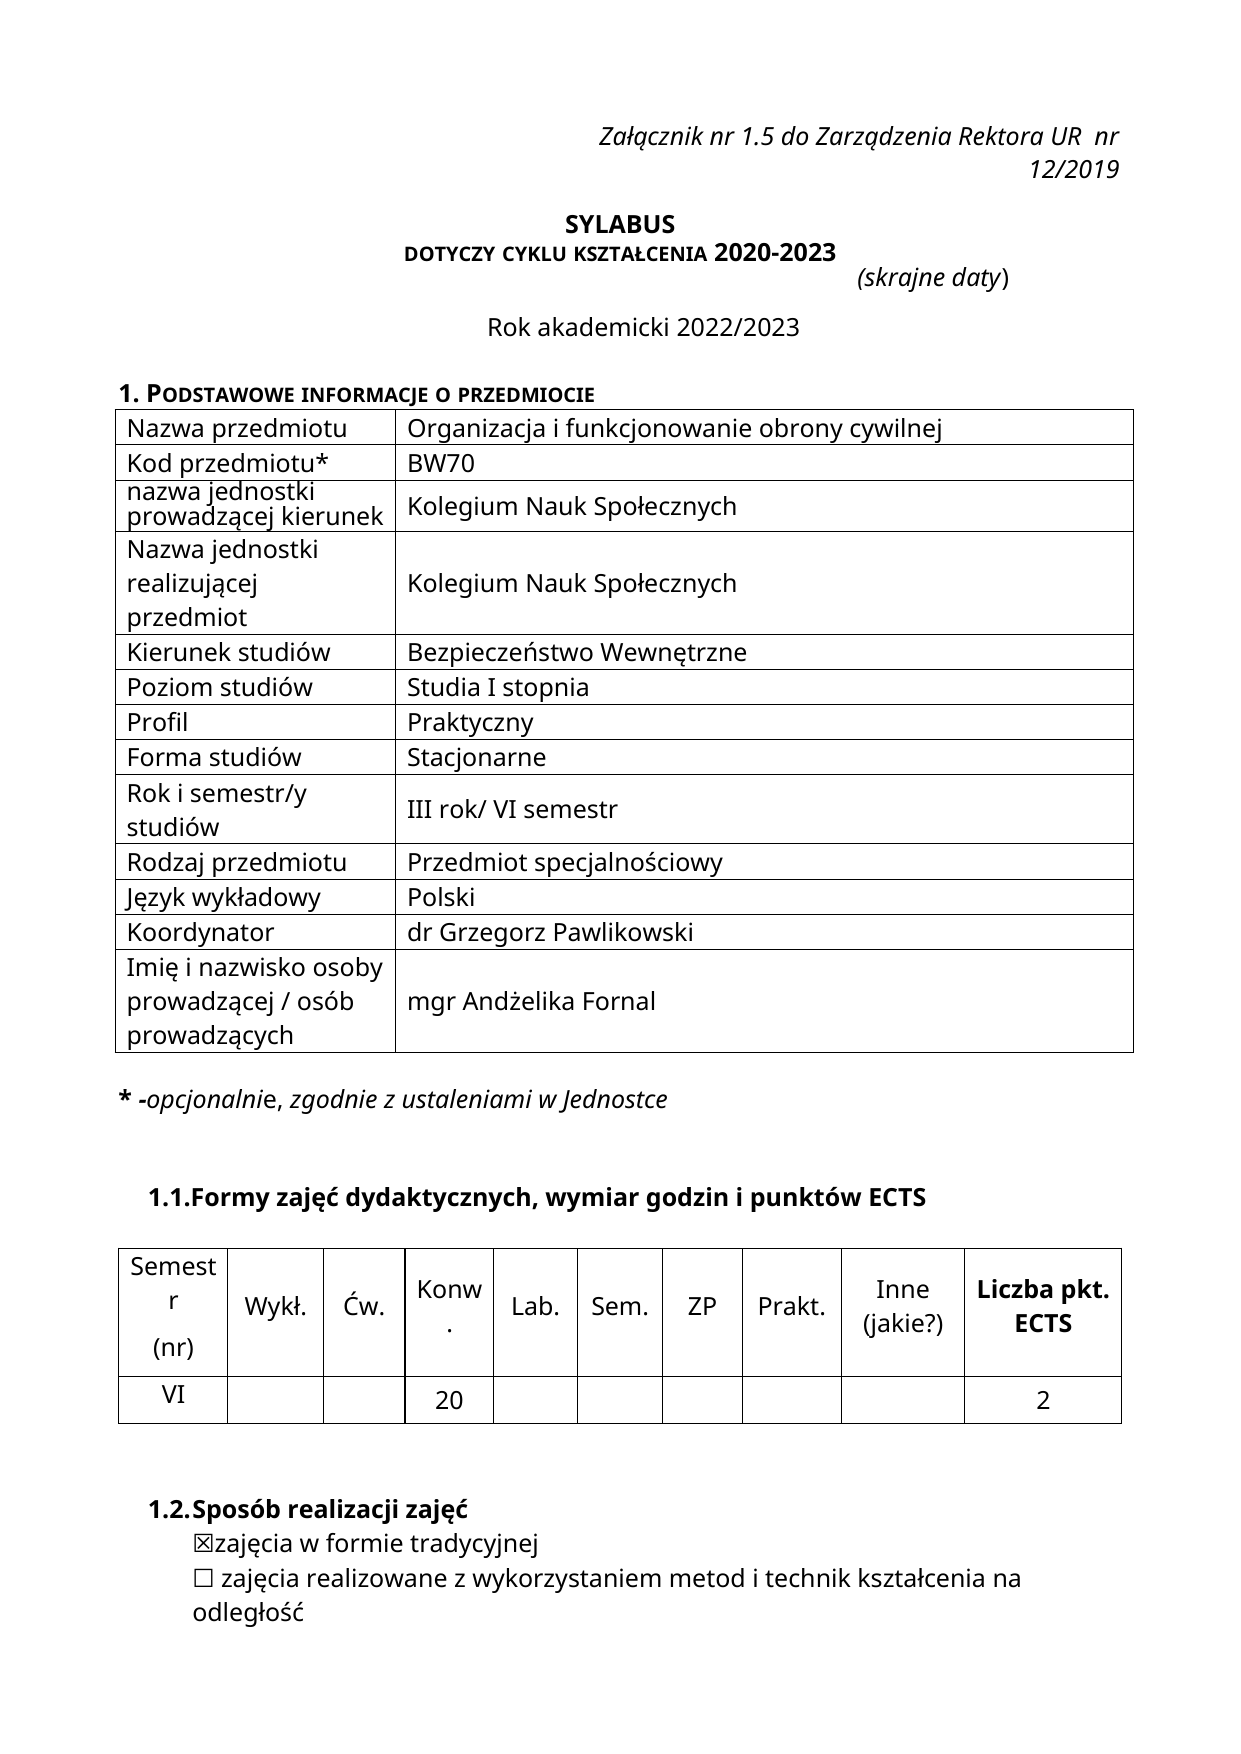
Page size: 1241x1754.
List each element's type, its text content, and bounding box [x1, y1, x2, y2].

table_cell Bezpieczeństwo Wewnętrzne [396, 635, 1133, 669]
table_cell [842, 1377, 964, 1423]
table_cell Przedmiot specjalnościowy [396, 844, 1133, 878]
text 1. Podstawowe informacje o przedmiocie [118, 375, 1122, 409]
text (skrajne daty) [118, 266, 1122, 291]
table_cell Kolegium Nauk Społecznych [396, 532, 1133, 634]
text SYLABUS [118, 207, 1122, 241]
table_cell Polski [396, 880, 1133, 913]
table_cell [578, 1377, 662, 1423]
table_cell [228, 1377, 323, 1423]
text 1.1.Formy zajęć dydaktycznych, wymiar godzin i punktów ECTS [148, 1179, 1122, 1213]
table_cell [743, 1377, 841, 1423]
table_header Liczba pkt. ECTS [965, 1249, 1121, 1376]
table_cell Studia I stopnia [396, 670, 1133, 704]
table_cell Kierunek studiów [116, 635, 395, 669]
table_cell Praktyczny [396, 705, 1133, 739]
table_cell [324, 1377, 404, 1423]
table_cell VI [119, 1377, 227, 1423]
table_cell Forma studiów [116, 740, 395, 774]
table_header Semestr (nr) [119, 1249, 227, 1376]
table_cell Rok i semestr/y studiów [116, 775, 395, 843]
table_cell Imię i nazwisko osoby prowadzącej / osób prowadzących [116, 950, 395, 1052]
table_cell BW70 [396, 445, 1133, 479]
table_cell 2 [965, 1377, 1121, 1423]
table_header Wykł. [228, 1249, 323, 1376]
table_cell Profil [116, 705, 395, 739]
table_cell Rodzaj przedmiotu [116, 844, 395, 878]
table_cell Język wykładowy [116, 880, 395, 913]
table_header Lab. [494, 1249, 577, 1376]
table_cell Nazwa jednostki realizującej przedmiot [116, 532, 395, 634]
table_cell nazwa jednostki prowadzącej kierunek [116, 481, 395, 531]
table_header Inne (jakie?) [842, 1249, 964, 1376]
table_cell mgr Andżelika Fornal [396, 950, 1133, 1052]
table_cell 20 [406, 1377, 493, 1423]
table_cell III rok/ VI semestr [396, 775, 1133, 843]
table_header Sem. [578, 1249, 662, 1376]
table_header Prakt. [743, 1249, 841, 1376]
table_cell [663, 1377, 742, 1423]
table_header Ćw. [324, 1249, 404, 1376]
text * -opcjonalnie, zgodnie z ustaleniami w Jednostce [118, 1082, 1122, 1116]
table_cell Stacjonarne [396, 740, 1133, 774]
table_cell [494, 1377, 577, 1423]
table_cell Poziom studiów [116, 670, 395, 704]
table_cell Kolegium Nauk Społecznych [396, 481, 1133, 531]
table_cell Kod przedmiotu* [116, 445, 395, 479]
table_header ZP [663, 1249, 742, 1376]
table_header Organizacja i funkcjonowanie obrony cywilnej [396, 410, 1133, 444]
table_cell Koordynator [116, 915, 395, 949]
text Rok akademicki 2022/2023 [118, 316, 1122, 341]
text ☐ zajęcia realizowane z wykorzystaniem metod i technik kształcenia na odległość [192, 1560, 1122, 1628]
table_header Konw. [406, 1249, 493, 1376]
text 1.2. Sposób realizacji zajęć [148, 1492, 1122, 1526]
text Załącznik nr 1.5 do Zarządzenia Rektora UR nr 12/2019 [118, 118, 1122, 186]
table_cell dr Grzegorz Pawlikowski [396, 915, 1133, 949]
table_header Nazwa przedmiotu [116, 410, 395, 444]
text ☒zajęcia w formie tradycyjnej [192, 1526, 1122, 1560]
text dotyczy cyklu kształcenia 2020-2023 [118, 241, 1122, 266]
